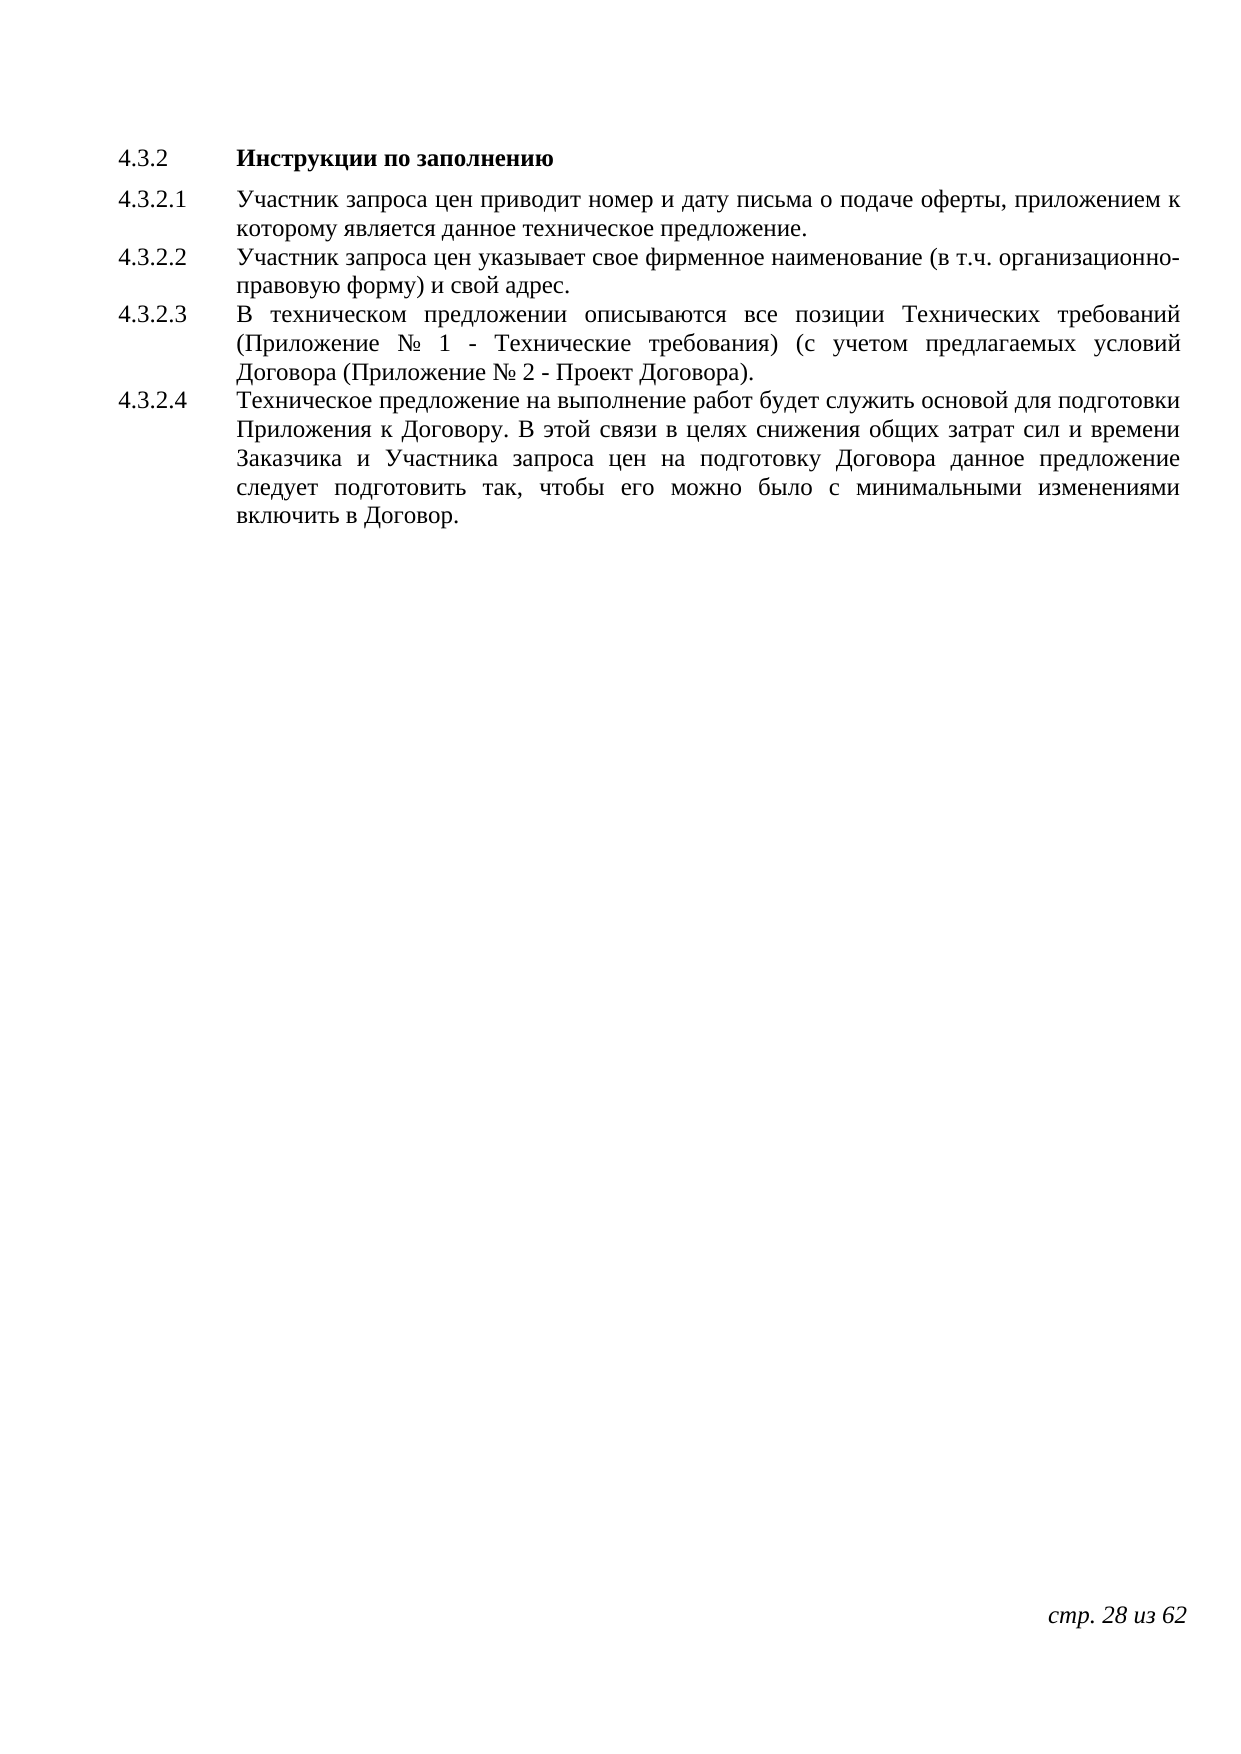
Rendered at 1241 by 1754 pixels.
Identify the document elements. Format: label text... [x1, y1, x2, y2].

text Участник запроса цен указывает свое фирменное наименование (в т.ч. организационно-правовую форму) и свой адрес. [118, 242, 1181, 299]
text Инструкции по заполнению [118, 143, 1181, 172]
text В техническом предложении описываются все позиции Технических требований (Приложение № 1 - Технические требования) (с учетом предлагаемых условий Договора (Приложение № 2 - Проект Договора). [118, 299, 1181, 386]
text Участник запроса цен приводит номер и дату письма о подаче оферты, приложением к которому является данное техническое предложение. [118, 184, 1181, 242]
text Техническое предложение на выполнение работ будет служить основой для подготовки Приложения к Договору. В этой связи в целях снижения общих затрат сил и времени Заказчика и Участника запроса цен на подготовку Договора данное предложение следует подготовить так, чтобы его можно было с минимальными изменениями включить в Договор. [118, 386, 1181, 529]
